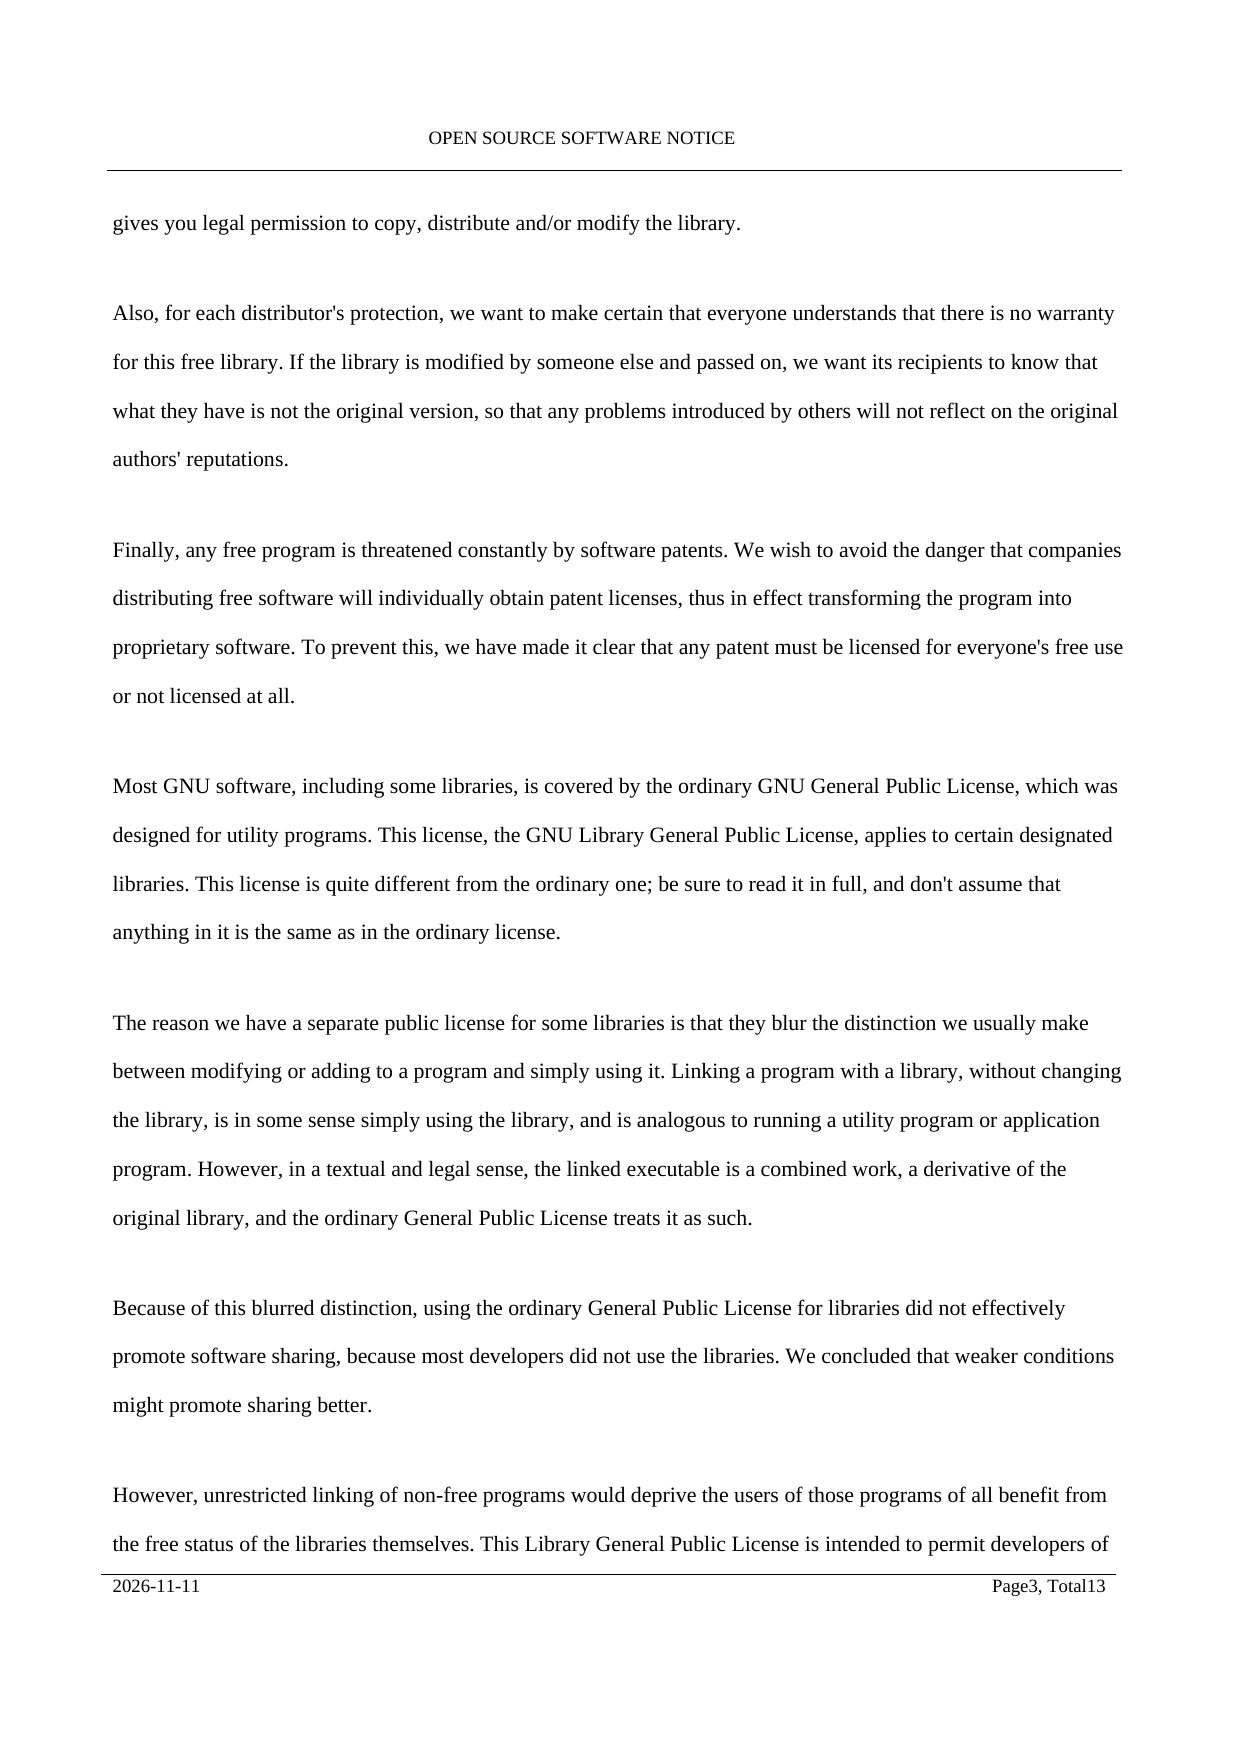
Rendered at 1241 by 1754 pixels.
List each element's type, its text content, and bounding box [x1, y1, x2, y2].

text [112, 206, 1128, 239]
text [112, 1479, 1128, 1560]
text Because of this blurred distinction, using the ordinary General Public License for libraries did not effectively promote software sharing, because most developers did not use the libraries. We concluded that weaker conditions might promote sharing better. [112, 1291, 1128, 1421]
text The reason we have a separate public license for some libraries is that they blur the distinction we usually make between modifying or adding to a program and simply using it. Linking a program with a library, without changing the library, is in some sense simply using the library, and is analogous to running a utility program or application program. However, in a textual and legal sense, the linked executable is a combined work, a derivative of the original library, and the ordinary General Public License treats it as such. [112, 1006, 1128, 1233]
text Also, for each distributor's protection, we want to make certain that everyone understands that there is no warranty for this free library. If the library is modified by someone else and passed on, we want its recipients to know that what they have is not the original version, so that any problems introduced by others will not reflect on the original authors' reputations. [112, 297, 1128, 475]
text Finally, any free program is threatened constantly by software patents. We wish to avoid the danger that companies distributing free software will individually obtain patent licenses, thus in effect transforming the program into proprietary software. To prevent this, we have made it clear that any patent must be licensed for everyone's free use or not licensed at all. [112, 533, 1128, 712]
text Most GNU software, including some libraries, is covered by the ordinary GNU General Public License, which was designed for utility programs. This license, the GNU Library General Public License, applies to certain designated libraries. This license is quite different from the ordinary one; be sure to read it in full, and don't assume that anything in it is the same as in the ordinary license. [112, 769, 1128, 948]
